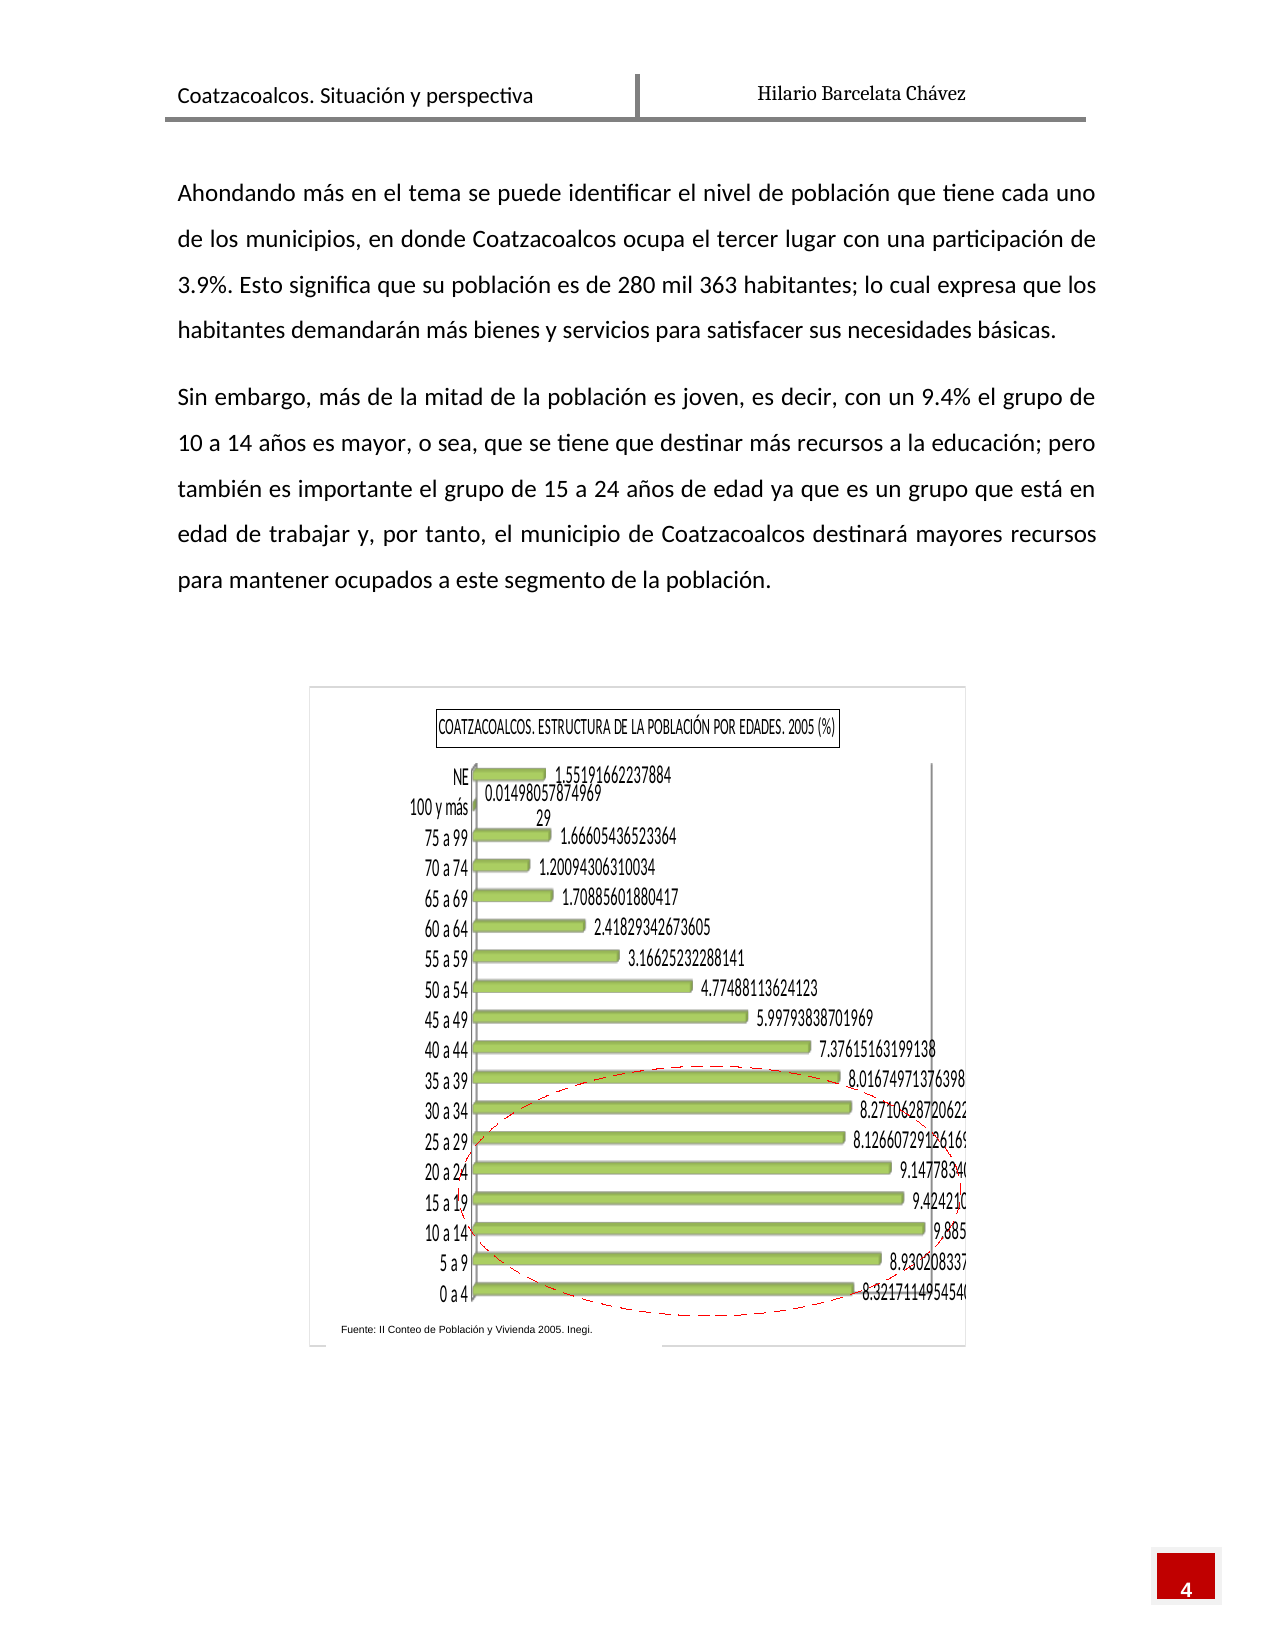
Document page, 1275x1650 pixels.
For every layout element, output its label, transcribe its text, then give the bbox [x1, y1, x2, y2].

text Ahondando más en el tema se puede identificar el nivel de población que tiene cada uno de los municipios, en donde Coatzacoalcos ocupa el tercer lugar con una participación de 3.9%. Esto significa que su población es de 280 mil 363 habitantes; lo cual expresa que los habitantes demandarán más bienes y servicios para satisfacer sus necesidades básicas. [177, 177, 1098, 345]
text Sin embargo, más de la mitad de la población es joven, es decir, con un 9.4% el grupo de 10 a 14 años es mayor, o sea, que se tiene que destinar más recursos a la educación; pero también es importante el grupo de 15 a 24 años de edad ya que es un grupo que está en edad de trabajar y, por tanto, el municipio de Coatzacoalcos destinará mayores recursos para mantener ocupados a este segmento de la población. [177, 381, 1098, 595]
